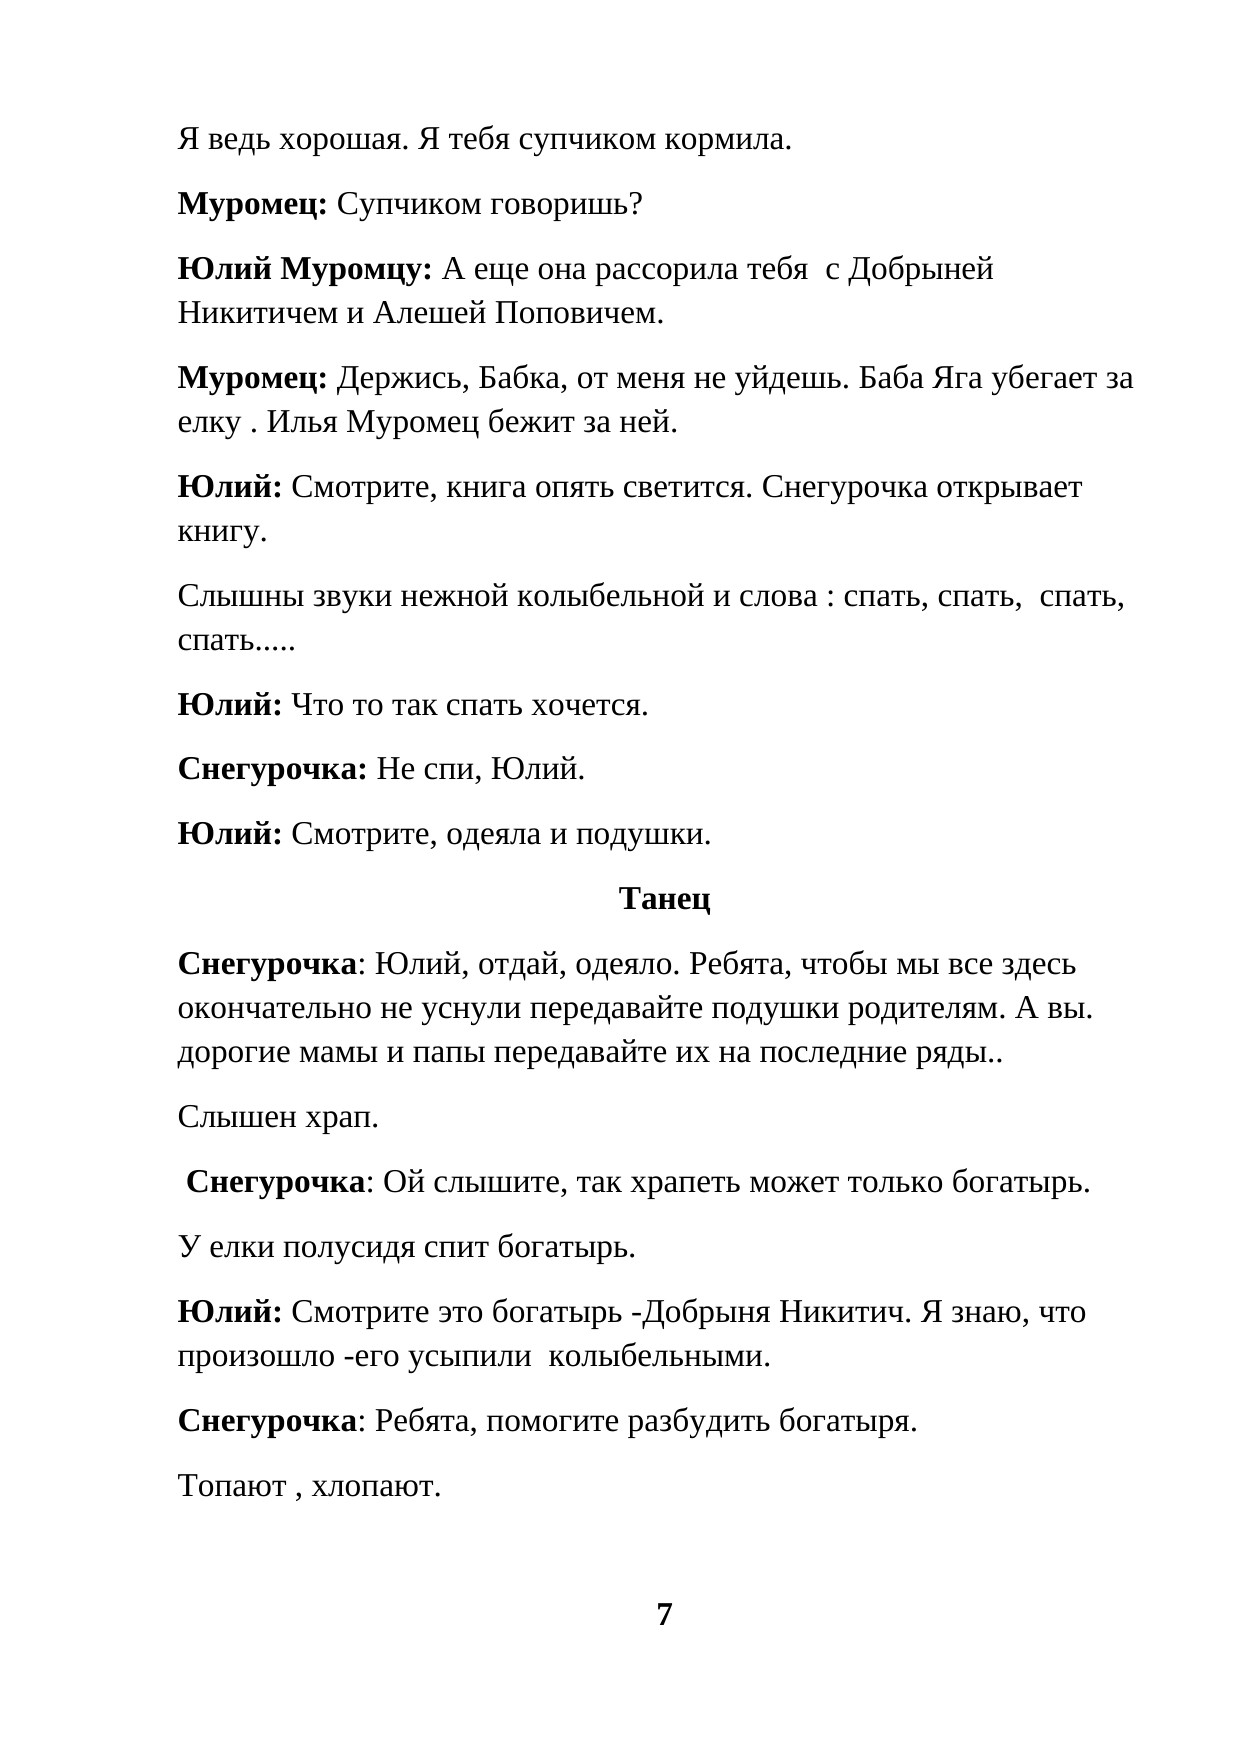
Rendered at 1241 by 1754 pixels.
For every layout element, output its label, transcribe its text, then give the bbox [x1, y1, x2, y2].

text Я ведь хорошая. Я тебя супчиком кормила. [177, 118, 1152, 156]
text Юлий: Что то так спать хочется. [177, 684, 1152, 722]
text Юлий Муромцу: А еще она рассорила тебя с Добрыней Никитичем и Алешей Поповичем. [177, 248, 1152, 330]
text Муромец: Держись, Бабка, от меня не уйдешь. Баба Яга убегает за елку . Илья Муромец бежит за ней. [177, 357, 1152, 439]
text Юлий: Смотрите, одеяла и подушки. [177, 813, 1152, 852]
text Снегурочка: Ребята, помогите разбудить богатыря. [177, 1400, 1152, 1438]
text Снегурочка: Ой слышите, так храпеть может только богатырь. [177, 1161, 1152, 1199]
text Муромец: Супчиком говоришь? [177, 183, 1152, 221]
text 7 [177, 1595, 1152, 1633]
text Слышен храп. [177, 1096, 1152, 1135]
text Слышны звуки нежной колыбельной и слова : спать, спать, спать, спать..... [177, 575, 1152, 657]
text Топают , хлопают. [177, 1465, 1152, 1503]
text Снегурочка: Юлий, отдай, одеяло. Ребята, чтобы мы все здесь окончательно не уснули передавайте подушки родителям. А вы. дорогие мамы и папы передавайте их на последние ряды.. [177, 943, 1152, 1070]
text Танец [177, 878, 1152, 917]
text Снегурочка: Не спи, Юлий. [177, 749, 1152, 787]
text Юлий: Смотрите, книга опять светится. Снегурочка открывает книгу. [177, 466, 1152, 548]
text У елки полусидя спит богатырь. [177, 1226, 1152, 1264]
text Юлий: Смотрите это богатырь -Добрыня Никитич. Я знаю, что произошло -его усыпили колыбельными. [177, 1291, 1152, 1373]
